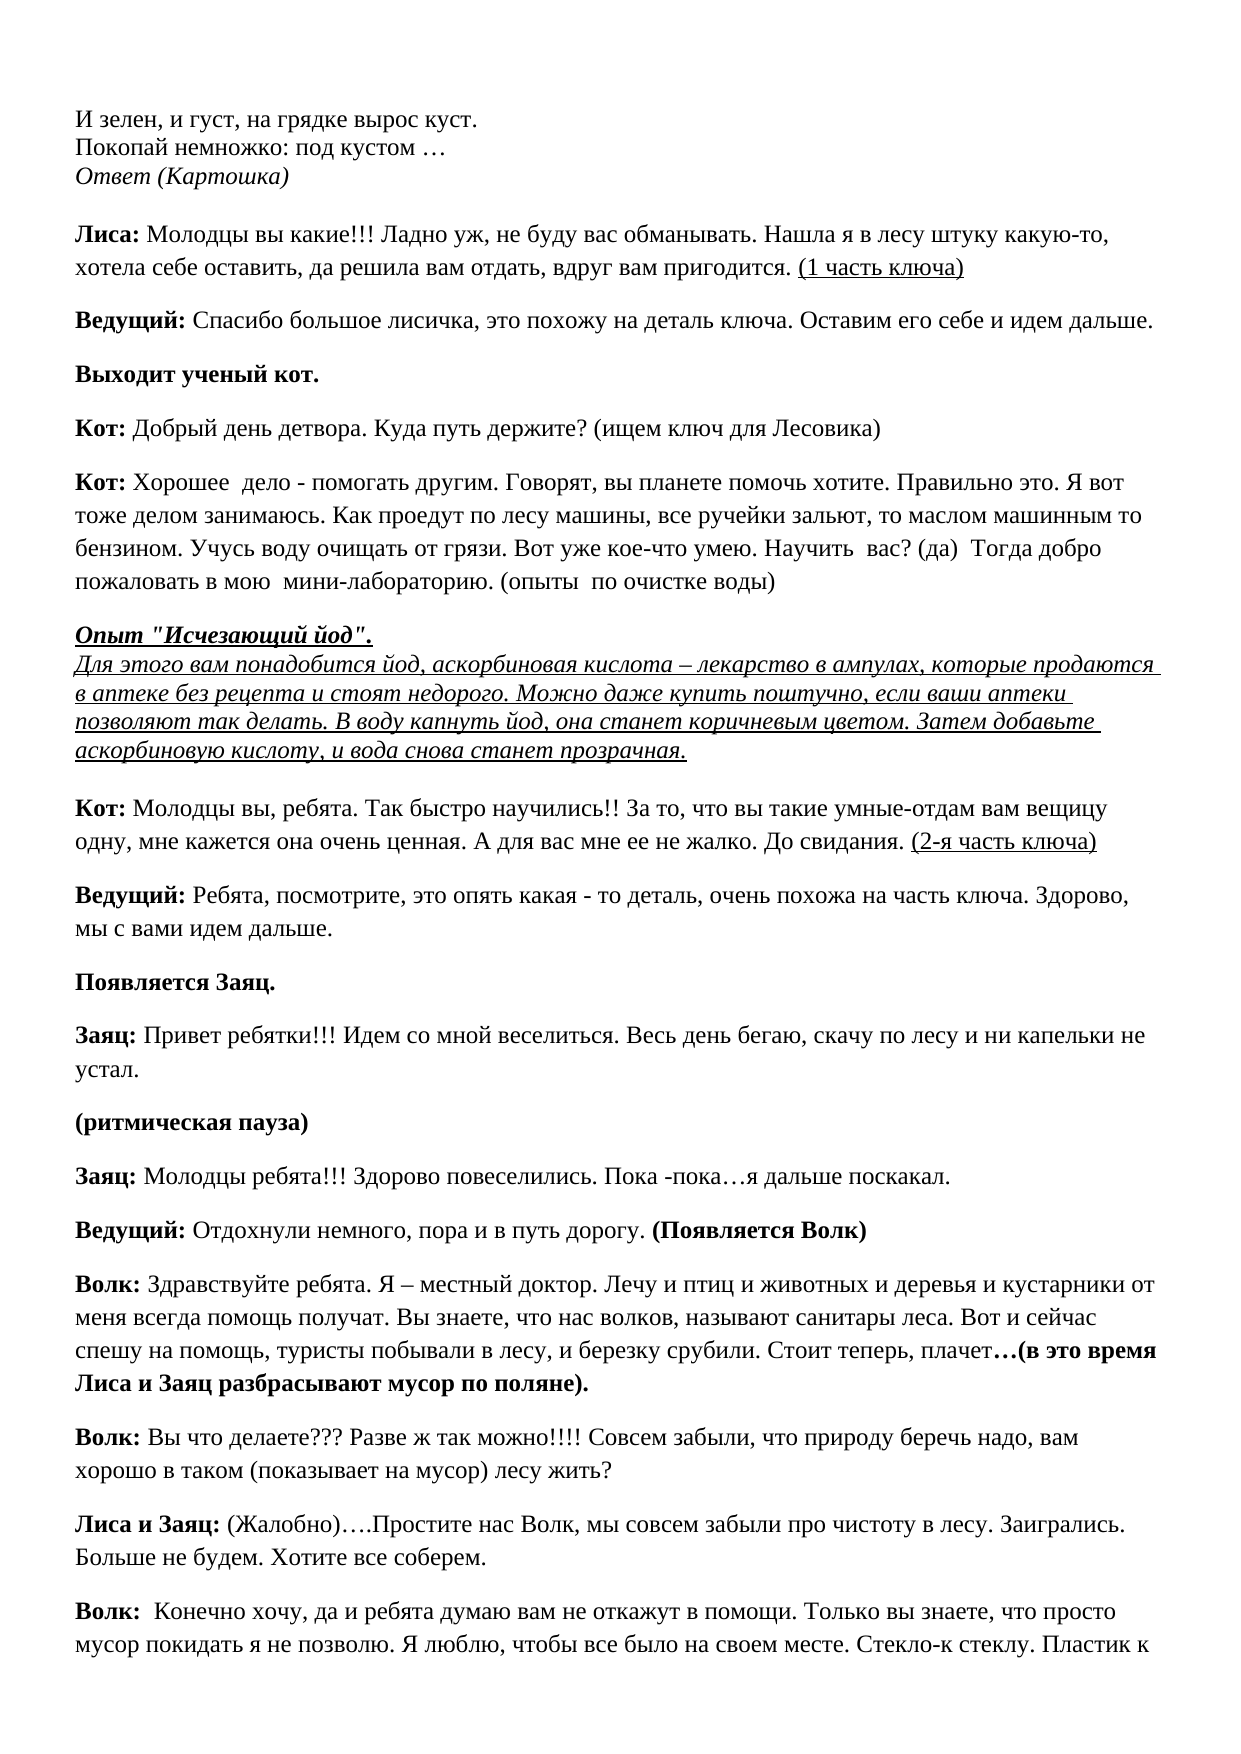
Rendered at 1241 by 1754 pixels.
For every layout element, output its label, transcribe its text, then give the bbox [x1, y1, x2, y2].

text Волк: Здравствуйте ребята. Я – местный доктор. Лечу и птиц и животных и деревья и кустарники от меня всегда помощь получат. Вы знаете, что нас волков, называют санитары леса. Вот и сейчас спешу на помощь, туристы побывали в лесу, и березку срубили. Стоит теперь, плачет…(в это время Лиса и Заяц разбрасывают мусор по поляне). [75, 1269, 1165, 1397]
text Лиса: Молодцы вы какие!!! Ладно уж, не буду вас обманывать. Нашла я в лесу штуку какую-то, хотела себе оставить, да решила вам отдать, вдруг вам пригодится. (1 часть ключа) [75, 219, 1165, 281]
text Покопай немножко: под кустом … [75, 132, 1165, 161]
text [75, 1596, 1165, 1657]
text Лиса и Заяц: (Жалобно)….Простите нас Волк, мы совсем забыли про чистоту в лесу. Заигрались. Больше не будем. Хотите все соберем. [75, 1509, 1165, 1571]
text Ведущий: Отдохнули немного, пора и в путь дорогу. (Появляется Волк) [75, 1215, 1165, 1244]
text Кот: Молодцы вы, ребята. Так быстро научились!! За то, что вы такие умные-отдам вам вещицу одну, мне кажется она очень ценная. А для вас мне ее не жалко. До свидания. (2-я часть ключа) [75, 793, 1165, 855]
text Кот: Хорошее дело - помогать другим. Говорят, вы планете помочь хотите. Правильно это. Я вот тоже делом занимаюсь. Как проедут по лесу машины, все ручейки зальют, то маслом машинным то бензином. Учусь воду очищать от грязи. Вот уже кое-что умею. Научить вас? (да) Тогда добро пожаловать в мою мини-лабораторию. (опыты по очистке воды) [75, 467, 1165, 595]
text Кот: Добрый день детвора. Куда путь держите? (ищем ключ для Лесовика) [75, 413, 1165, 442]
text И зелен, и густ, на грядке вырос куст. [75, 104, 1165, 132]
text Заяц: Привет ребятки!!! Идем со мной веселиться. Весь день бегаю, скачу по лесу и ни капельки не устал. [75, 1021, 1165, 1082]
text (ритмическая пауза) [75, 1107, 1165, 1136]
text Опыт "Исчезающий йод". Для этого вам понадобится йод, аскорбиновая кислота – лекарство в ампулах, которые продаются в аптеке без рецепта и стоят недорого. Можно даже купить поштучно, если ваши аптеки позволяют так делать. В воду капнуть йод, она станет коричневым цветом. Затем добавьте аскорбиновую кислоту, и вода снова станет прозрачная. [75, 620, 1165, 764]
text Заяц: Молодцы ребята!!! Здорово повеселились. Пока -пока…я дальше поскакал. [75, 1161, 1165, 1190]
text Ведущий: Ребята, посмотрите, это опять какая - то деталь, очень похожа на часть ключа. Здорово, мы с вами идем дальше. [75, 880, 1165, 942]
text Появляется Заяц. [75, 967, 1165, 996]
text Ответ (Картошка) [75, 161, 1165, 190]
text Ведущий: Спасибо большое лисичка, это похожу на деталь ключа. Оставим его себе и идем дальше. [75, 306, 1165, 334]
text Выходит ученый кот. [75, 359, 1165, 388]
text Волк: Вы что делаете??? Разве ж так можно!!!! Совсем забыли, что природу беречь надо, вам хорошо в таком (показывает на мусор) лесу жить? [75, 1422, 1165, 1484]
